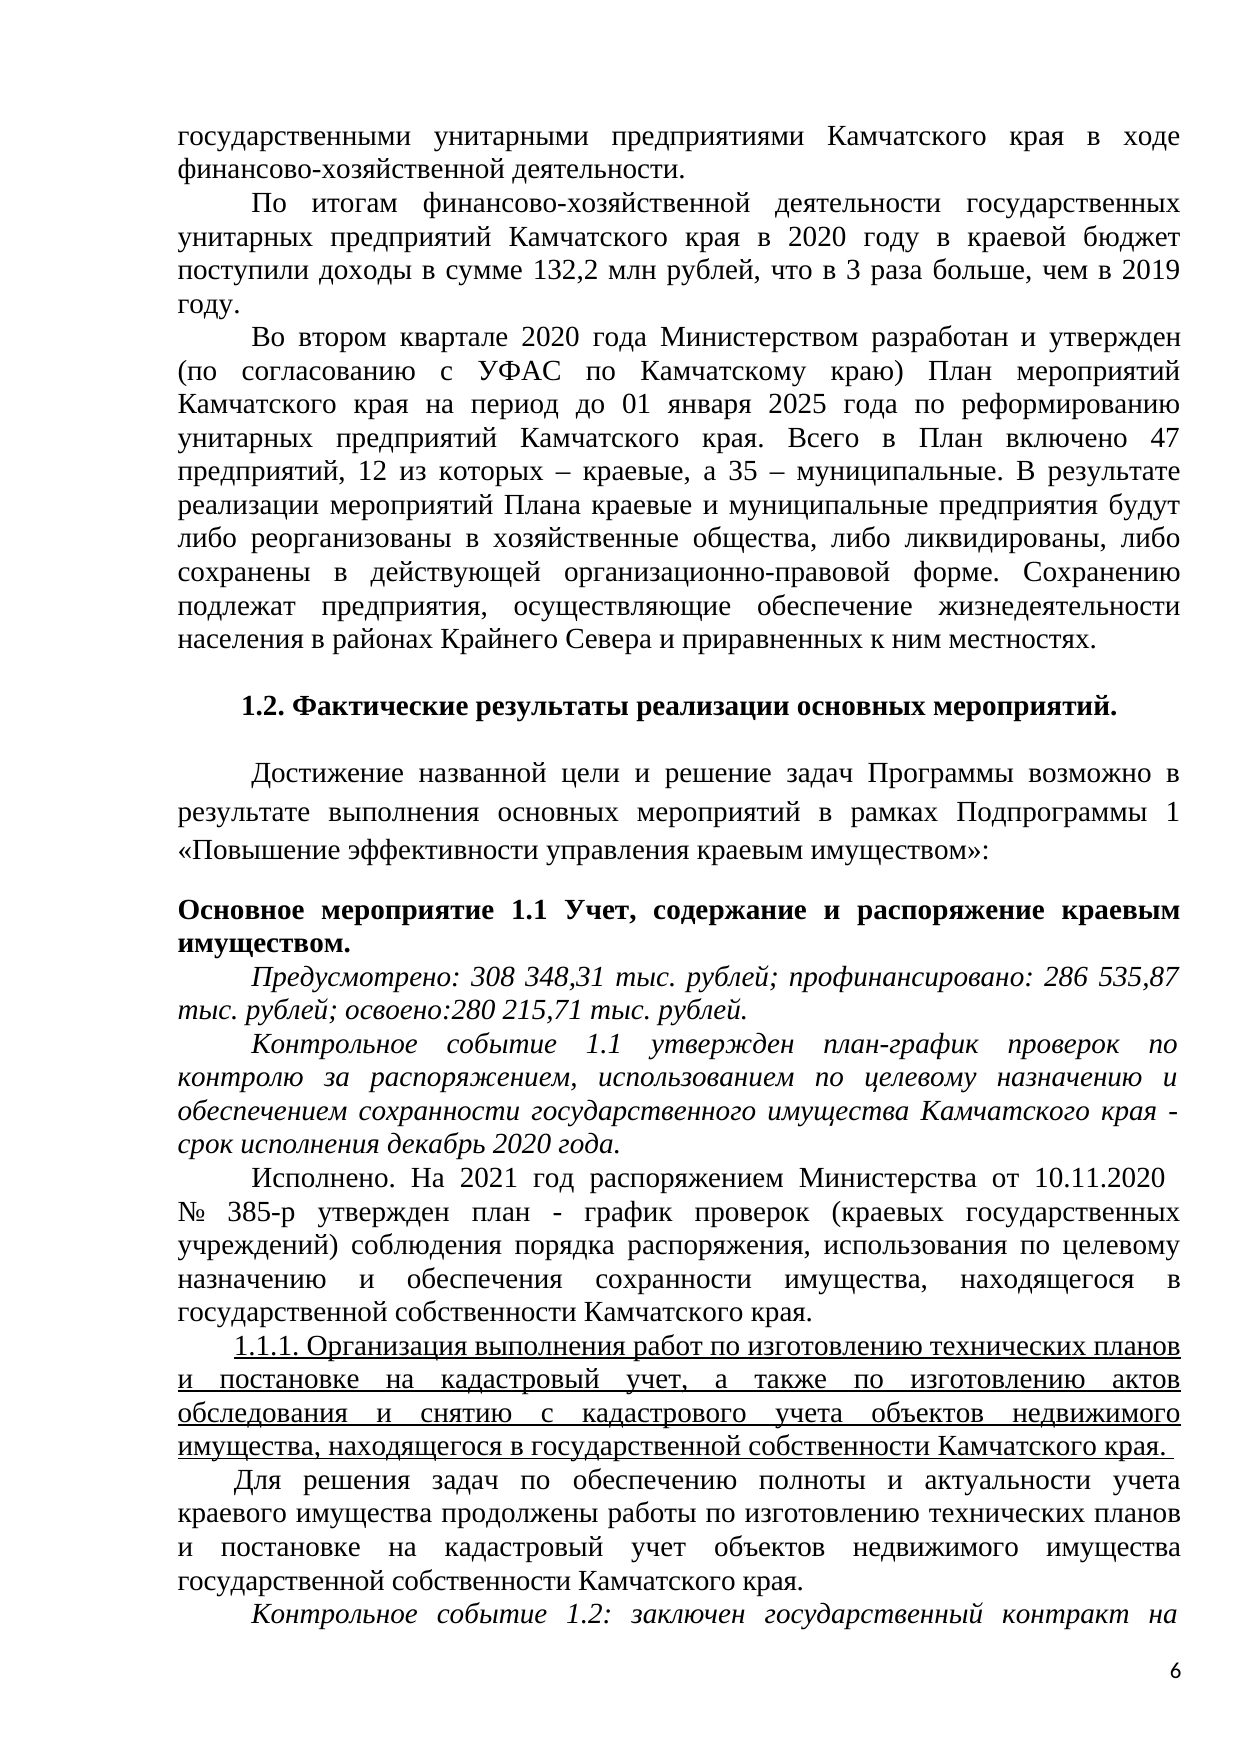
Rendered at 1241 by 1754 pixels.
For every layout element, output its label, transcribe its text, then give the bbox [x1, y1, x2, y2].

text Контрольное событие 1.1 утвержден план-график проверок по контролю за распоряжением, использованием по целевому назначению и обеспечением сохранности государственного имущества Камчатского края - срок исполнения декабрь 2020 года. [177, 1026, 1181, 1160]
text Во втором квартале 2020 года Министерством разработан и утвержден (по согласованию с УФАС по Камчатскому краю) План мероприятий Камчатского края на период до 01 января 2025 года по реформированию унитарных предприятий Камчатского края. Всего в План включено 47 предприятий, 12 из которых – краевые, а 35 – муниципальные. В результате реализации мероприятий Плана краевые и муниципальные предприятия будут либо реорганизованы в хозяйственные общества, либо ликвидированы, либо сохранены в действующей организационно-правовой форме. Сохранению подлежат предприятия, осуществляющие обеспечение жизнедеятельности населения в районах Крайнего Севера и приравненных к ним местностях. [177, 319, 1181, 655]
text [177, 1596, 1181, 1630]
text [177, 118, 1181, 185]
text 1.1.1. Организация выполнения работ по изготовлению технических планов и постановке на кадастровый учет, а также по изготовлению актов обследования и снятию с кадастрового учета объектов недвижимого имущества, находящегося в государственной собственности Камчатского края. [177, 1425, 1181, 1462]
text 1.1.1. Организация выполнения работ по изготовлению технических планов и постановке на кадастровый учет, а также по изготовлению актов обследования и снятию с кадастрового учета объектов недвижимого имущества, находящегося в государственной собственности Камчатского края. [177, 1391, 1181, 1424]
text Предусмотрено: 308 348,31 тыс. рублей; профинансировано: 286 535,87 тыс. рублей; освоено:280 215,71 тыс. рублей. [177, 959, 1181, 1026]
text 1.2. Фактические результаты реализации основных мероприятий. [177, 688, 1181, 722]
text Основное мероприятие 1.1 Учет, содержание и распоряжение краевым имуществом. [177, 892, 1181, 959]
text По итогам финансово-хозяйственной деятельности государственных унитарных предприятий Камчатского края в 2020 году в краевой бюджет поступили доходы в сумме 132,2 млн рублей, что в 3 раза больше, чем в 2019 году. [177, 185, 1181, 319]
text 1.1.1. Организация выполнения работ по изготовлению технических планов и постановке на кадастровый учет, а также по изготовлению актов обследования и снятию с кадастрового учета объектов недвижимого имущества, находящегося в государственной собственности Камчатского края. [177, 1328, 1181, 1390]
text Достижение названной цели и решение задач Программы возможно в результате выполнения основных мероприятий в рамках Подпрограммы 1 «Повышение эффективности управления краевым имуществом»: [177, 755, 1181, 866]
text Для решения задач по обеспечению полноты и актуальности учета краевого имущества продолжены работы по изготовлению технических планов и постановке на кадастровый учет объектов недвижимого имущества государственной собственности Камчатского края. [177, 1462, 1181, 1596]
text Исполнено. На 2021 год распоряжением Министерства от 10.11.2020 № 385-р утвержден план - график проверок (краевых государственных учреждений) соблюдения порядка распоряжения, использования по целевому назначению и обеспечения сохранности имущества, находящегося в государственной собственности Камчатского края. [177, 1160, 1181, 1328]
